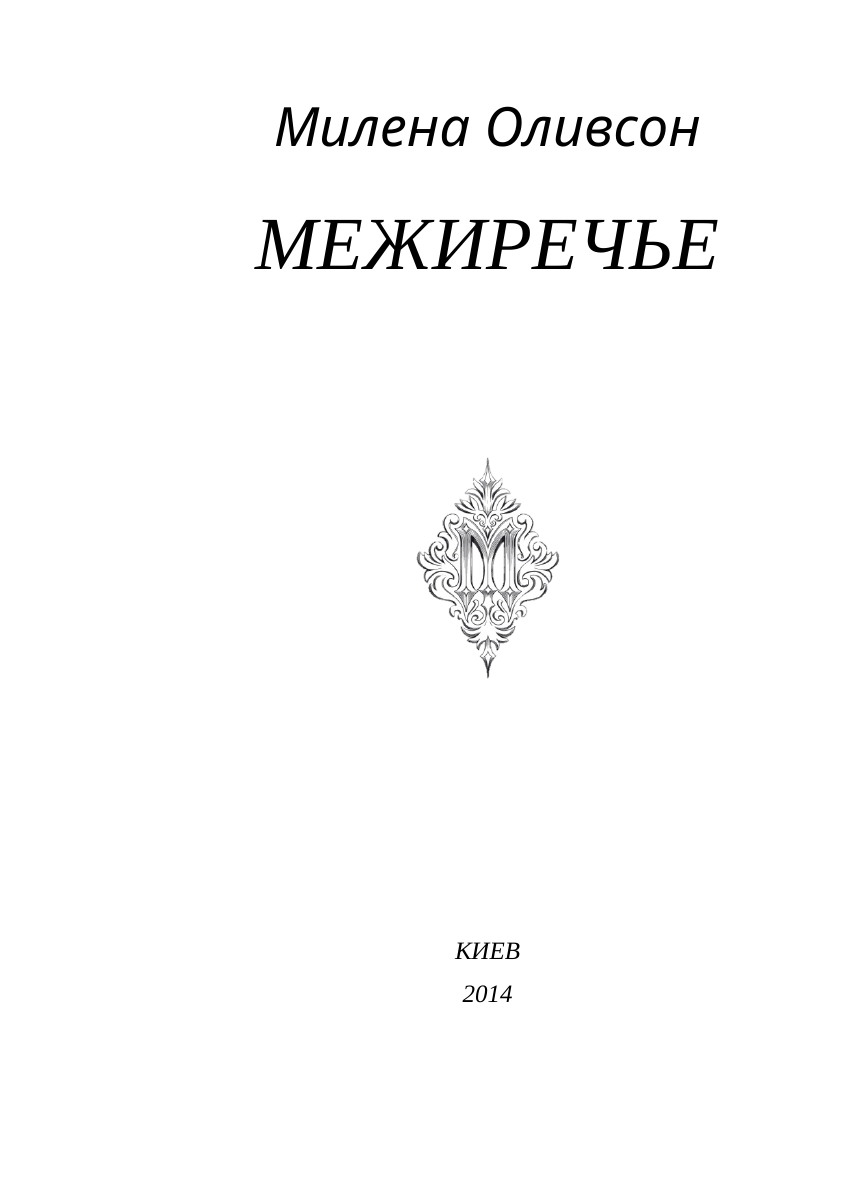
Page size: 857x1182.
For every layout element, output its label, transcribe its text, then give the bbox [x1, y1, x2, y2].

text Милена Оливсон [148, 89, 768, 162]
picture [368, 429, 607, 707]
text МЕЖИРЕЧЬЕ [148, 199, 768, 286]
text 2014 [148, 979, 768, 1008]
text КИЕВ [148, 936, 768, 964]
